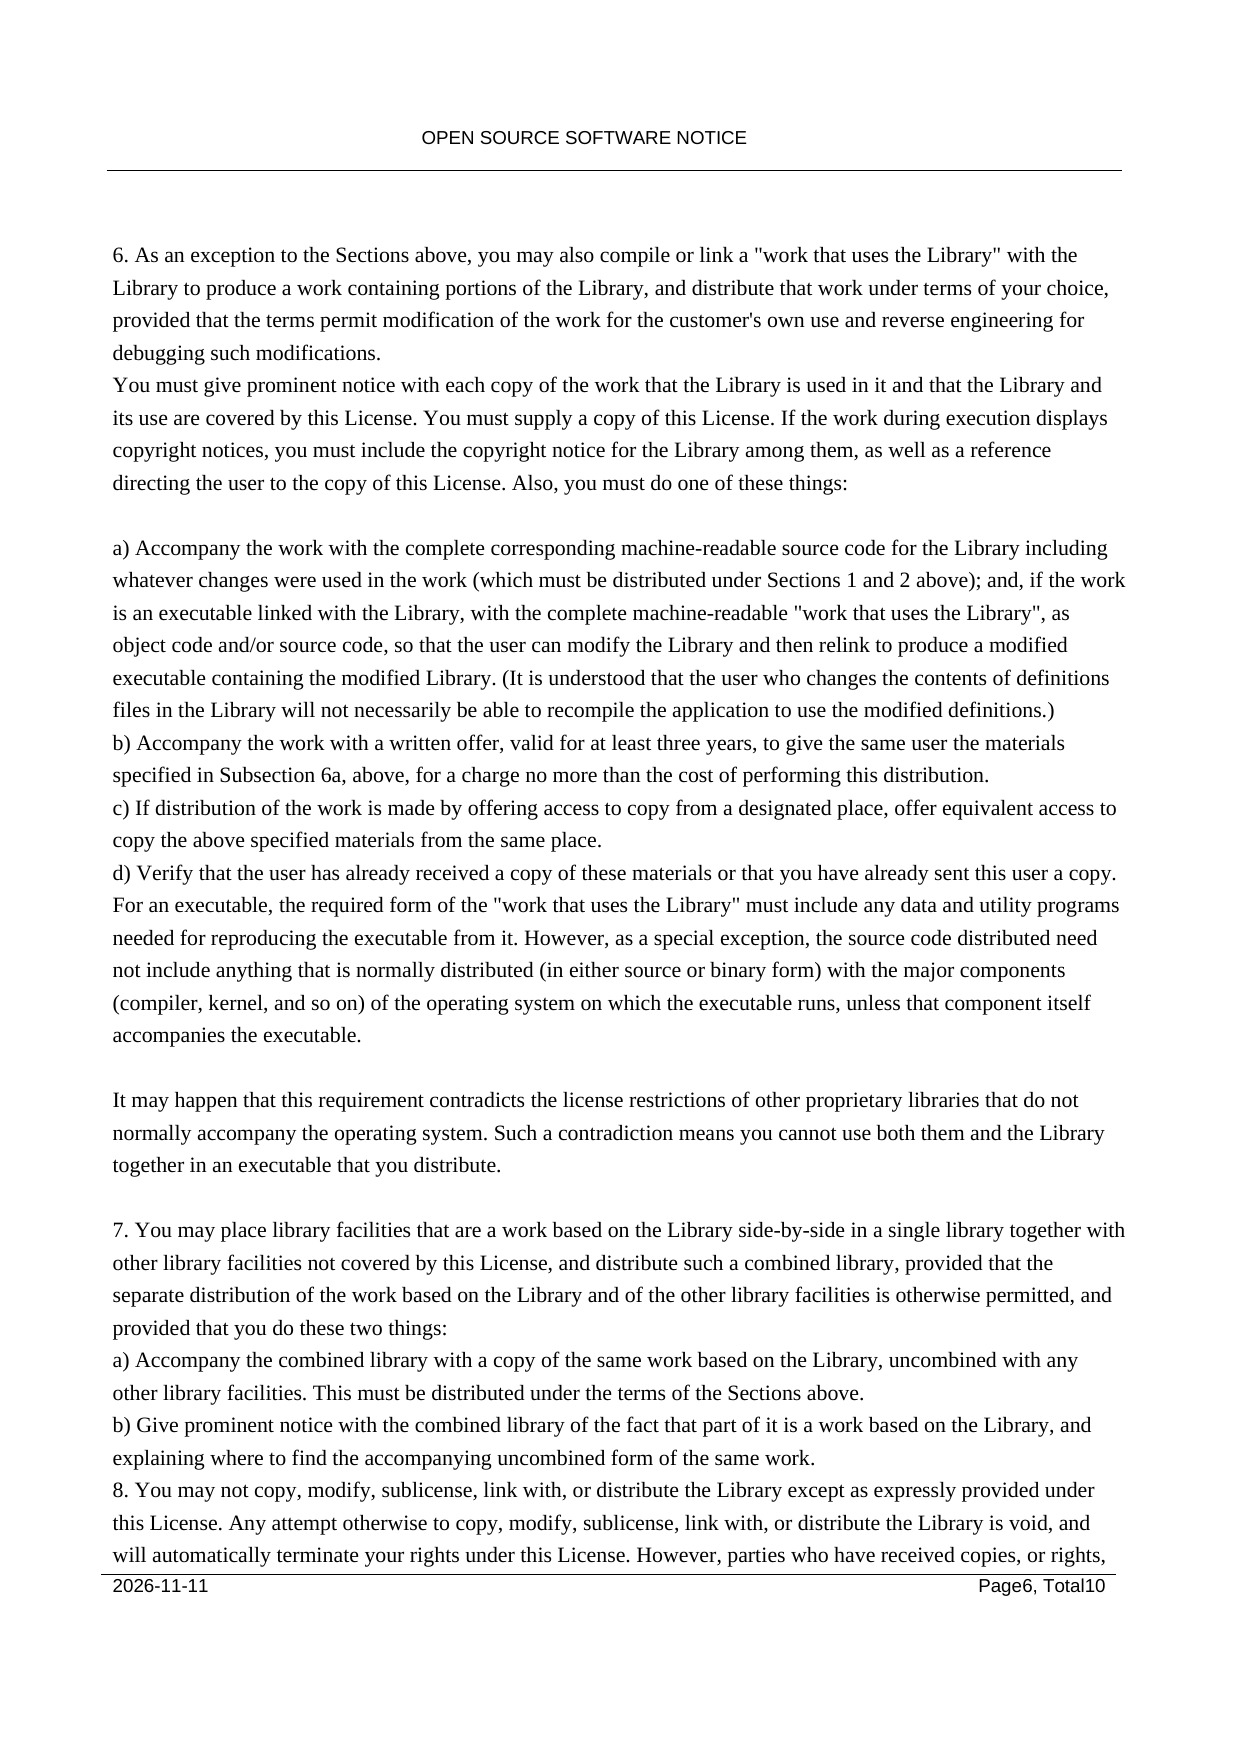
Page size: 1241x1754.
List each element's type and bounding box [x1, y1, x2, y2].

text [112, 206, 1128, 1571]
